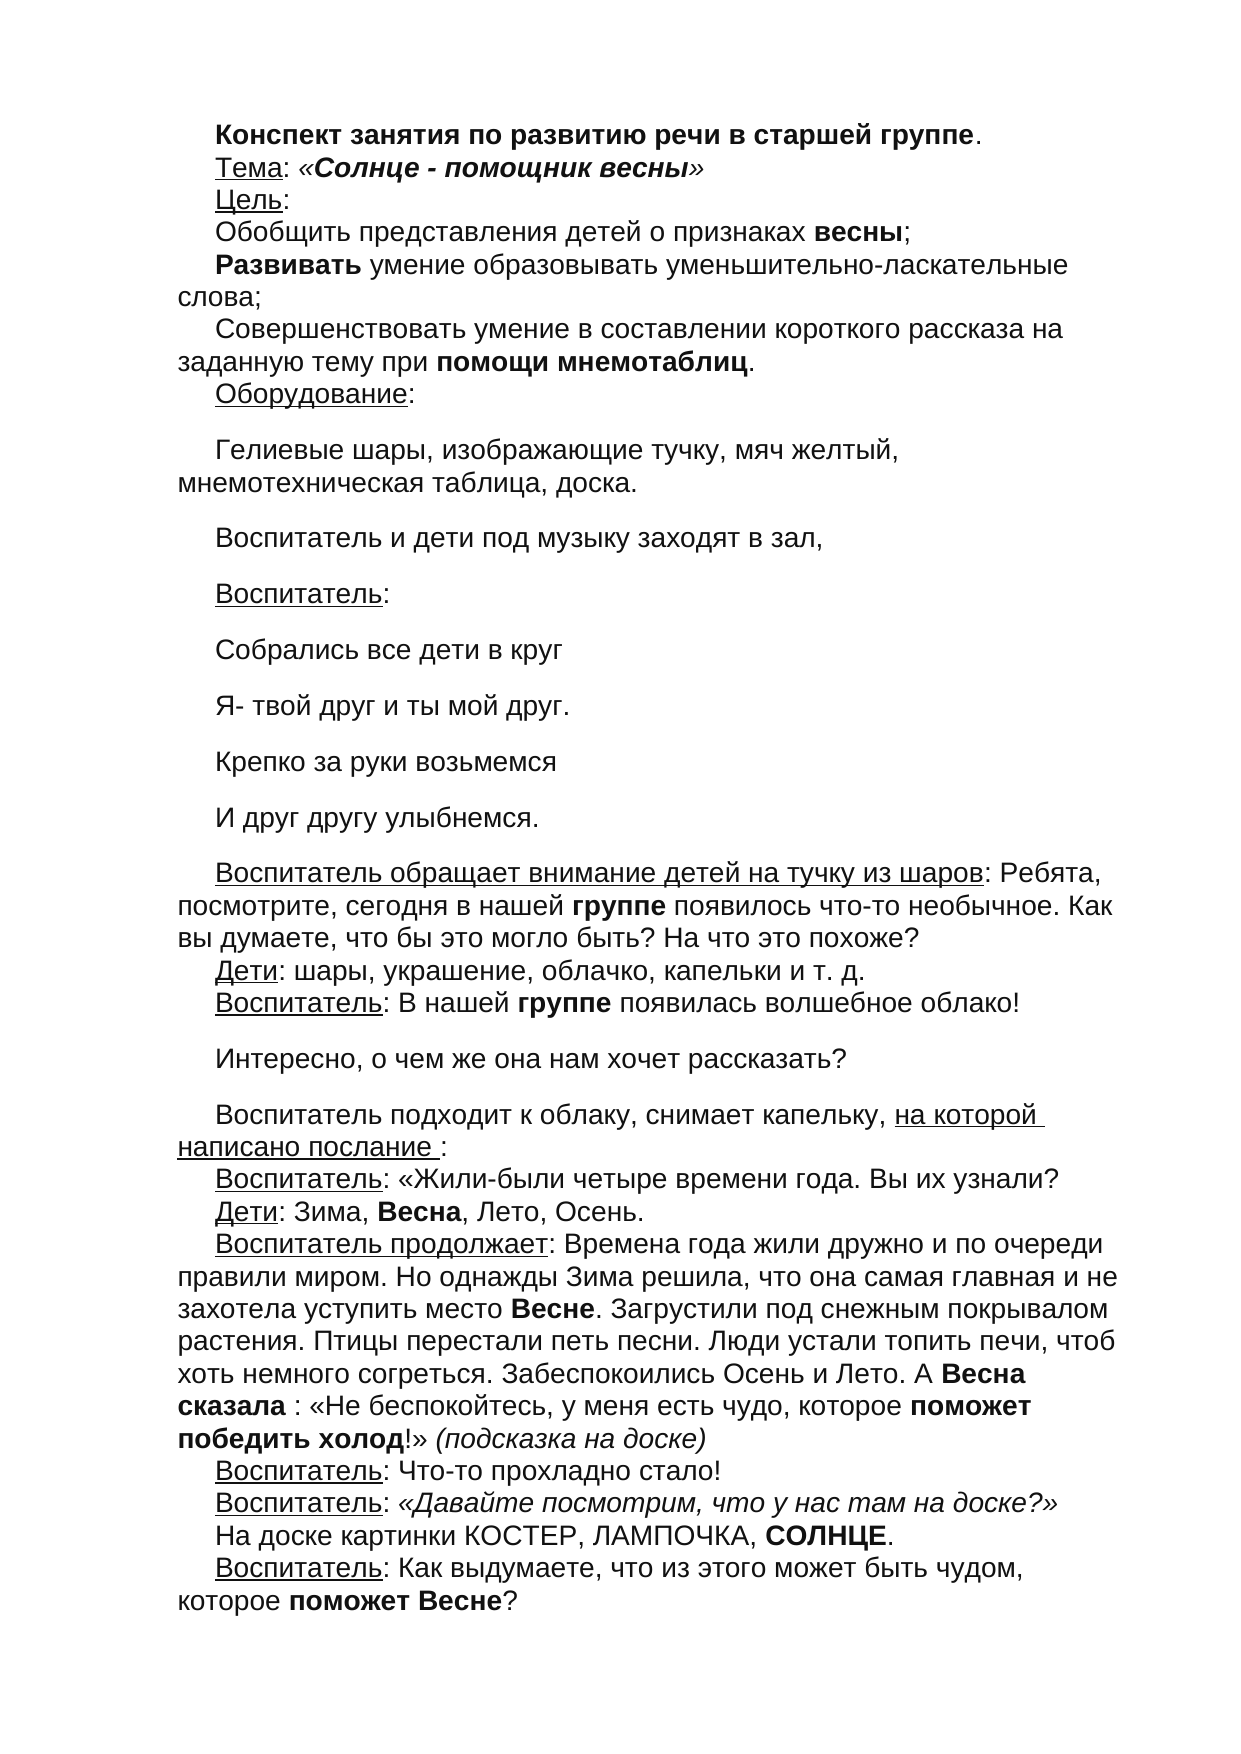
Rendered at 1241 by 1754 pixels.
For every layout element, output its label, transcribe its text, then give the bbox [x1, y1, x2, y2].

text Цель: [177, 183, 1152, 215]
text Воспитатель подходит к облаку, снимает капельку, на которой написано послание : [177, 1098, 1152, 1162]
text Интересно, о чем же она нам хочет рассказать? [177, 1042, 1152, 1074]
text Оборудование: [177, 377, 1152, 410]
text Тема: «Солнце - помощник весны» [177, 151, 1152, 183]
text Обобщить представления детей о признаках весны; [177, 215, 1152, 248]
text Собрались все дети в круг [177, 633, 1152, 665]
text Дети: шары, украшение, облачко, капельки и т. д. [177, 953, 1152, 986]
text Конспект занятия по развитию речи в старшей группе. [177, 118, 1152, 151]
text Гелиевые шары, изображающие тучку, мяч желтый, мнемотехническая таблица, доска. [177, 433, 1152, 498]
text Воспитатель: «Давайте посмотрим, что у нас там на доске?» [177, 1486, 1152, 1519]
text Воспитатель: «Жили-были четыре времени года. Вы их узнали? [177, 1162, 1152, 1195]
text Воспитатель и дети под музыку заходят в зал, [177, 521, 1152, 554]
text Воспитатель продолжает: Времена года жили дружно и по очереди правили миром. Но однажды Зима решила, что она самая главная и не захотела уступить место Весне. Загрустили под снежным покрывалом растения. Птицы перестали петь песни. Люди устали топить печи, чтоб хоть немного согреться. Забеспокоились Осень и Лето. А Весна сказала : «Не беспокойтесь, у меня есть чудо, которое поможет победить холод!» (подсказка на доске) [177, 1227, 1152, 1454]
text На доске картинки КОСТЕР, ЛАМПОЧКА, СОЛНЦЕ. [177, 1519, 1152, 1551]
text Воспитатель: В нашей группе появилась волшебное облако! [177, 986, 1152, 1018]
text Я- твой друг и ты мой друг. [177, 689, 1152, 721]
text Воспитатель обращает внимание детей на тучку из шаров: Ребята, посмотрите, сегодня в нашей группе появилось что-то необычное. Как вы думаете, что бы это могло быть? На что это похоже? [177, 856, 1152, 953]
text Воспитатель: Что-то прохладно стало! [177, 1454, 1152, 1486]
text Развивать умение образовывать уменьшительно-ласкательные слова; [177, 248, 1152, 312]
text И друг другу улыбнемся. [177, 801, 1152, 833]
text Воспитатель: Как выдумаете, что из этого может быть чудом, которое поможет Весне? [177, 1551, 1152, 1616]
text Совершенствовать умение в составлении короткого рассказа на заданную тему при помощи мнемотаблиц. [177, 312, 1152, 377]
text Крепко за руки возьмемся [177, 745, 1152, 777]
text Воспитатель: [177, 577, 1152, 609]
text Дети: Зима, Весна, Лето, Осень. [177, 1195, 1152, 1227]
